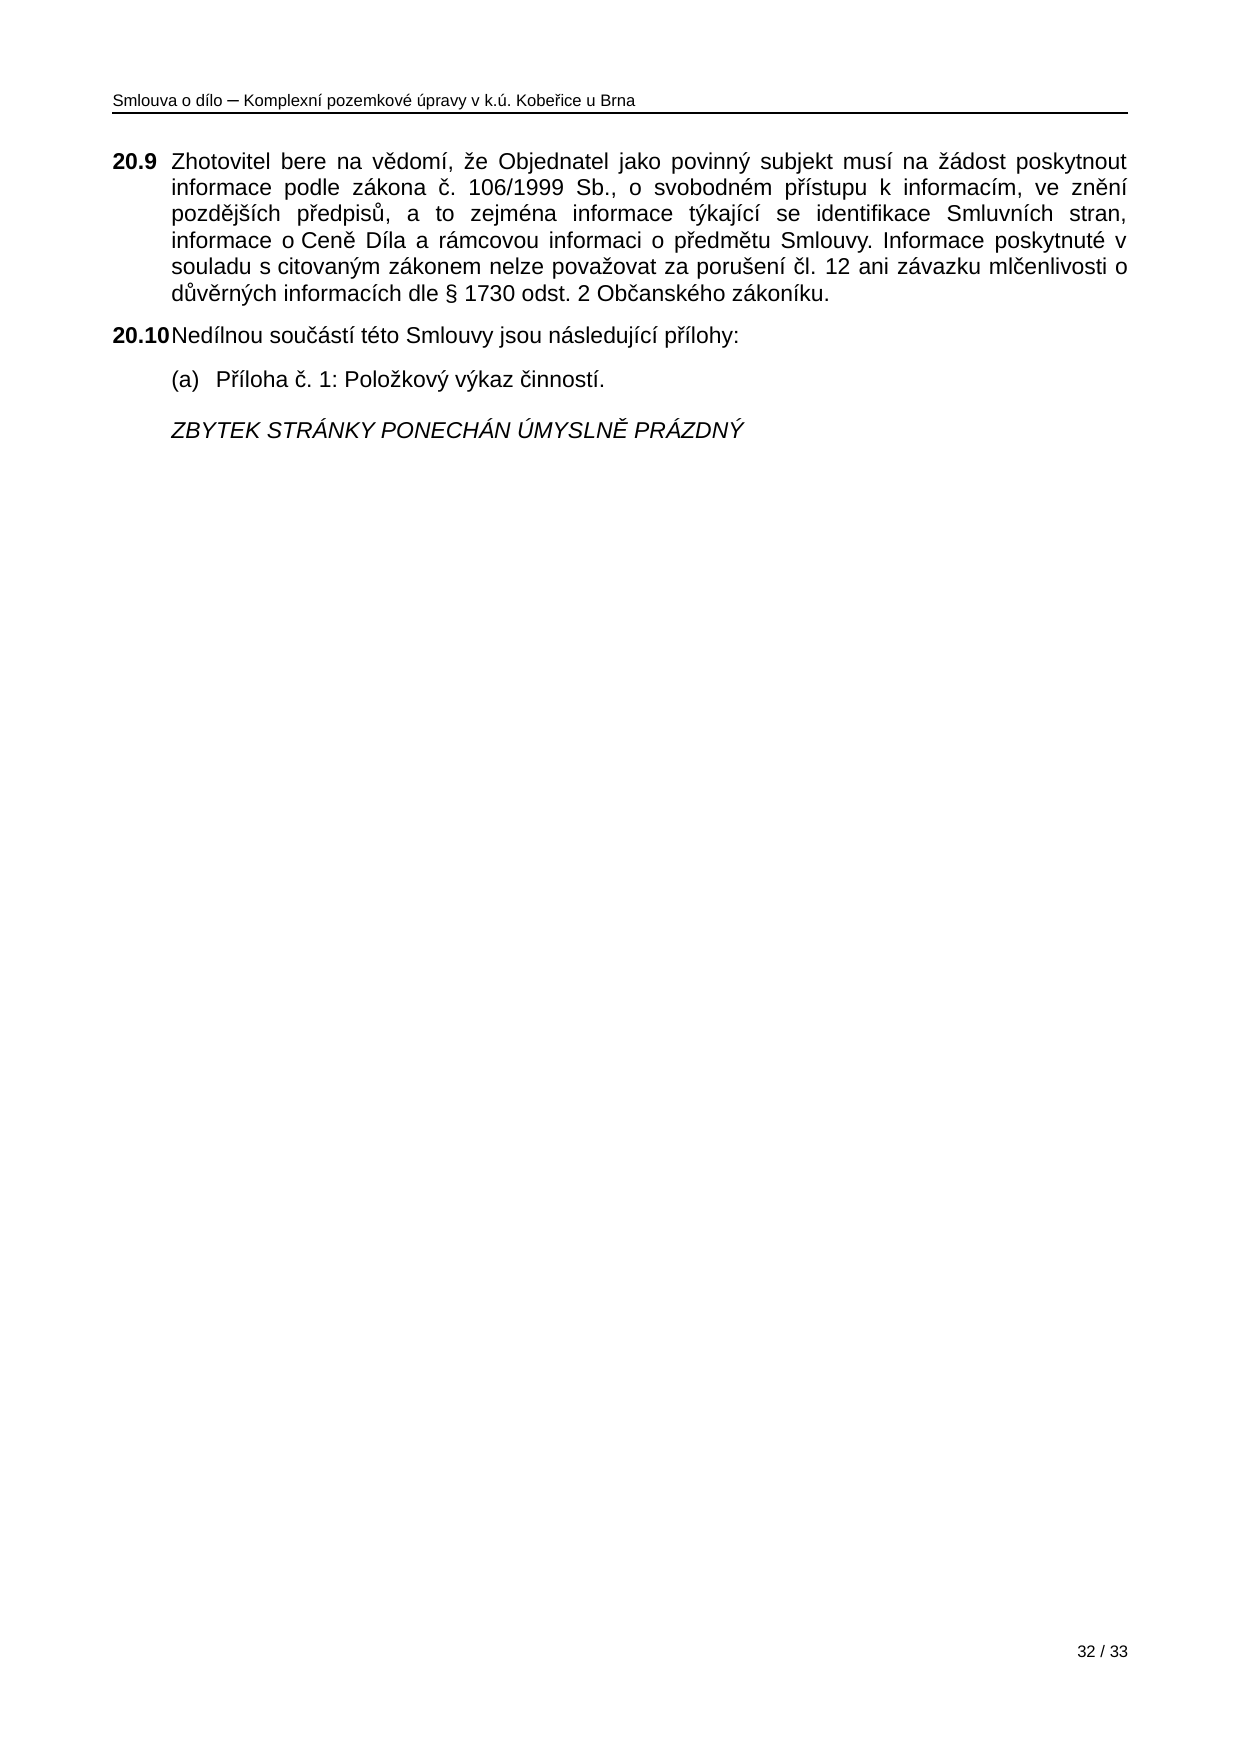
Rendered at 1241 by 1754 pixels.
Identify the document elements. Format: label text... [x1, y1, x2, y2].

text Zhotovitel bere na vědomí, že Objednatel jako povinný subjekt musí na žádost poskytnout informace podle zákona č. 106/1999 Sb., o svobodném přístupu k informacím, ve znění pozdějších předpisů, a to zejména informace týkající se identifikace Smluvních stran, informace o Ceně Díla a rámcovou informaci o předmětu Smlouvy. Informace poskytnuté v souladu s citovaným zákonem nelze považovat za porušení čl. 12 ani závazku mlčenlivosti o důvěrných informacích dle § 1730 odst. 2 Občanského zákoníku. [112, 148, 1128, 306]
list Příloha č. 1: Položkový výkaz činností. [171, 366, 1128, 392]
text Nedílnou součástí této Smlouvy jsou následující přílohy: [112, 322, 1128, 349]
list ZBYTEK STRÁNKY PONECHÁN ÚMYSLNĚ PRÁZDNÝ [171, 417, 1128, 443]
